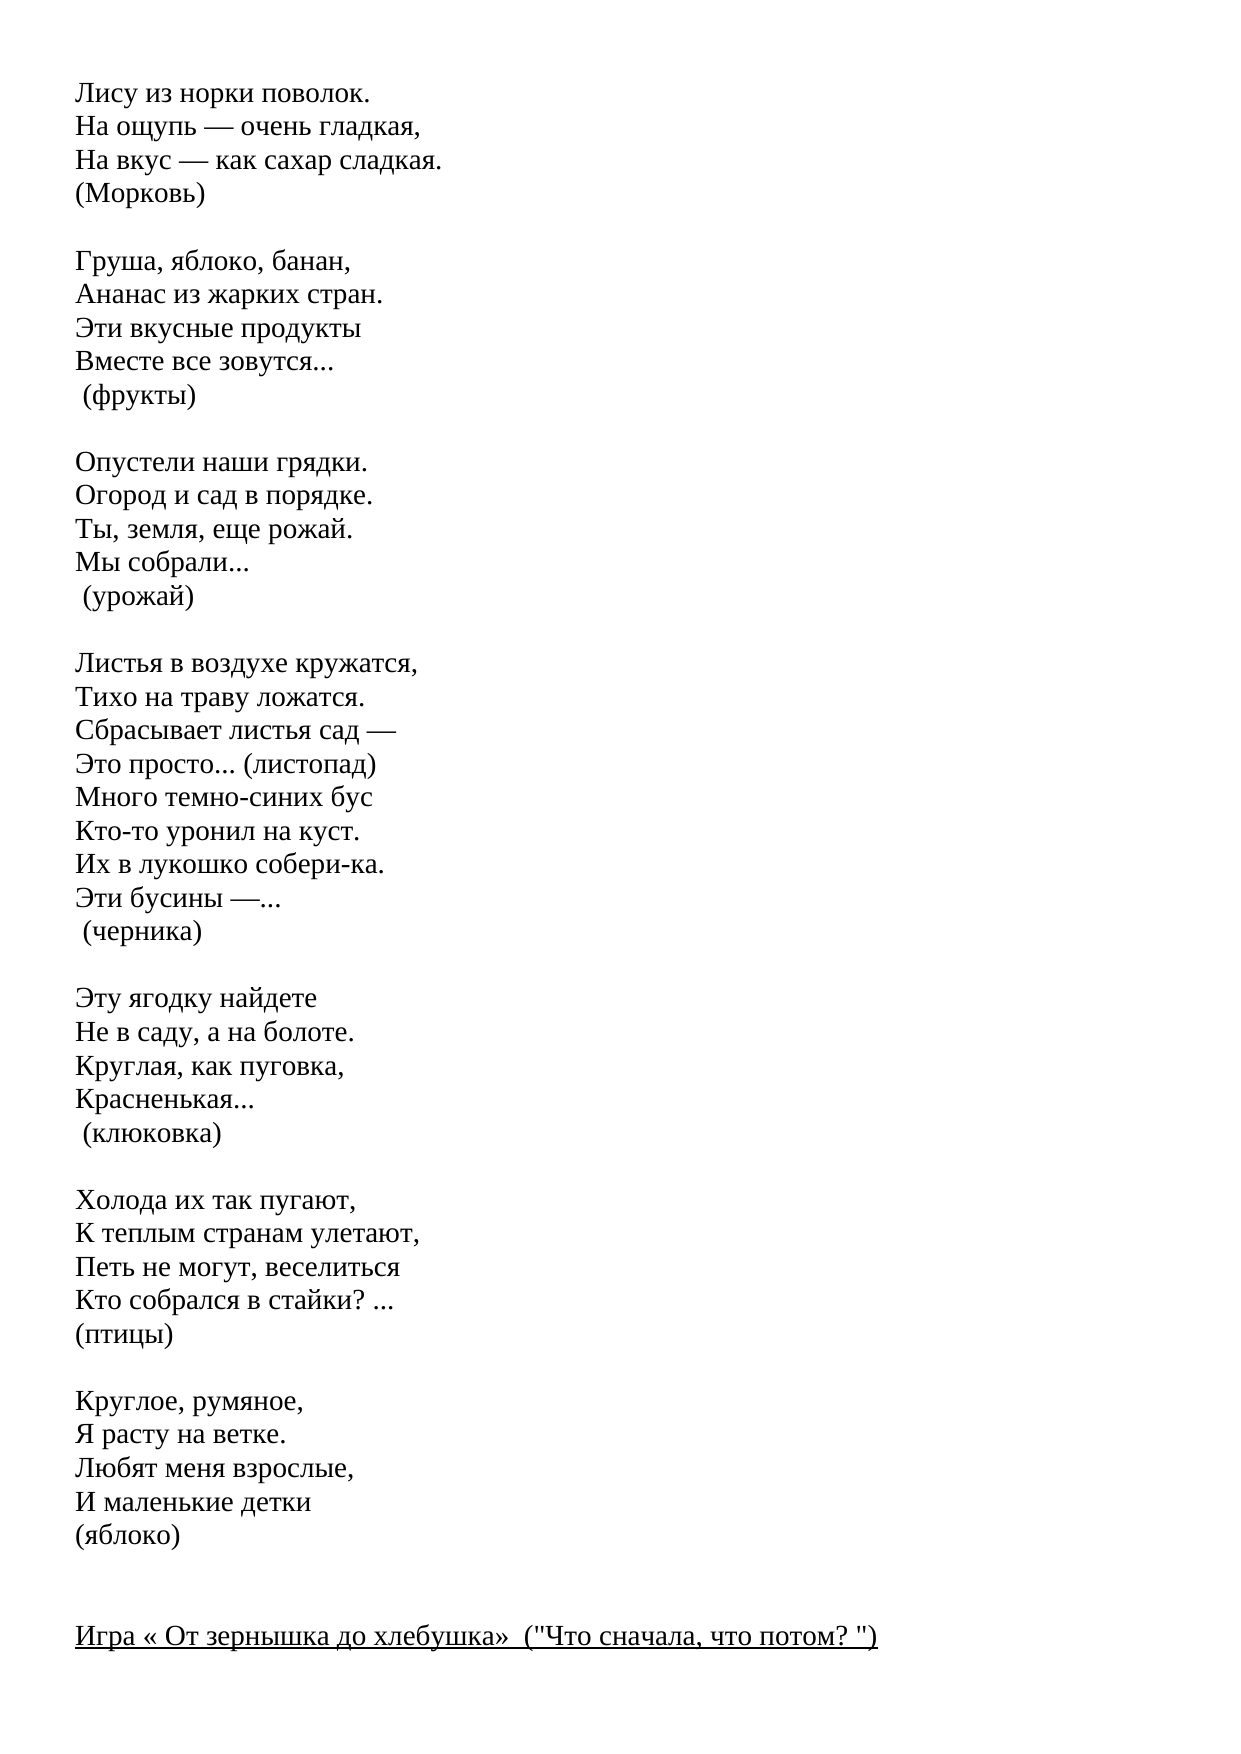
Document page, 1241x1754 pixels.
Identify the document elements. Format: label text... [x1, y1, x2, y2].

text Много темно-синих бус [75, 779, 1165, 813]
text И маленькие детки [75, 1484, 1165, 1517]
text Тихо на траву ложатся. [75, 679, 1165, 712]
text Ты, земля, еще рожай. [75, 511, 1165, 544]
text Их в лукошко собери-ка. [75, 846, 1165, 880]
text Вместе все зовутся... [75, 343, 1165, 377]
text (яблоко) [75, 1517, 1165, 1551]
text Круглое, румяное, [75, 1383, 1165, 1417]
text (фрукты) [75, 377, 1165, 410]
text Опустели наши грядки. [75, 444, 1165, 477]
text Мы собрали... [75, 544, 1165, 578]
text Я расту на ветке. [75, 1417, 1165, 1450]
text К теплым странам улетают, [75, 1215, 1165, 1249]
text Эту ягодку найдете [75, 981, 1165, 1014]
text Кто-то уронил на куст. [75, 813, 1165, 846]
text Эти вкусные продукты [75, 310, 1165, 343]
text Кто собрался в стайки? ... [75, 1282, 1165, 1316]
text Лису из норки поволок. [75, 75, 1165, 108]
text (Морковь) [75, 176, 1165, 209]
text На ощупь — очень гладкая, [75, 108, 1165, 142]
text (черника) [75, 913, 1165, 947]
text Игра « От зернышка до хлебушка» ("Что сначала, что потом? ") [75, 1618, 1165, 1651]
text На вкус — как сахар сладкая. [75, 142, 1165, 176]
text (урожай) [75, 578, 1165, 612]
text (птицы) [75, 1316, 1165, 1349]
text Любят меня взрослые, [75, 1450, 1165, 1484]
text Петь не могут, веселиться [75, 1249, 1165, 1282]
text Ананас из жарких стран. [75, 276, 1165, 310]
text Холода их так пугают, [75, 1182, 1165, 1215]
text Эти бусины —... [75, 880, 1165, 913]
text (клюковка) [75, 1115, 1165, 1148]
text Круглая, как пуговка, [75, 1048, 1165, 1081]
text Огород и сад в порядке. [75, 477, 1165, 511]
text Не в саду, а на болоте. [75, 1014, 1165, 1048]
text Сбрасывает листья сад — [75, 712, 1165, 746]
text Груша, яблоко, банан, [75, 243, 1165, 276]
text Красненькая... [75, 1081, 1165, 1115]
text Это просто... (листопад) [75, 746, 1165, 779]
text Листья в воздухе кружатся, [75, 645, 1165, 679]
